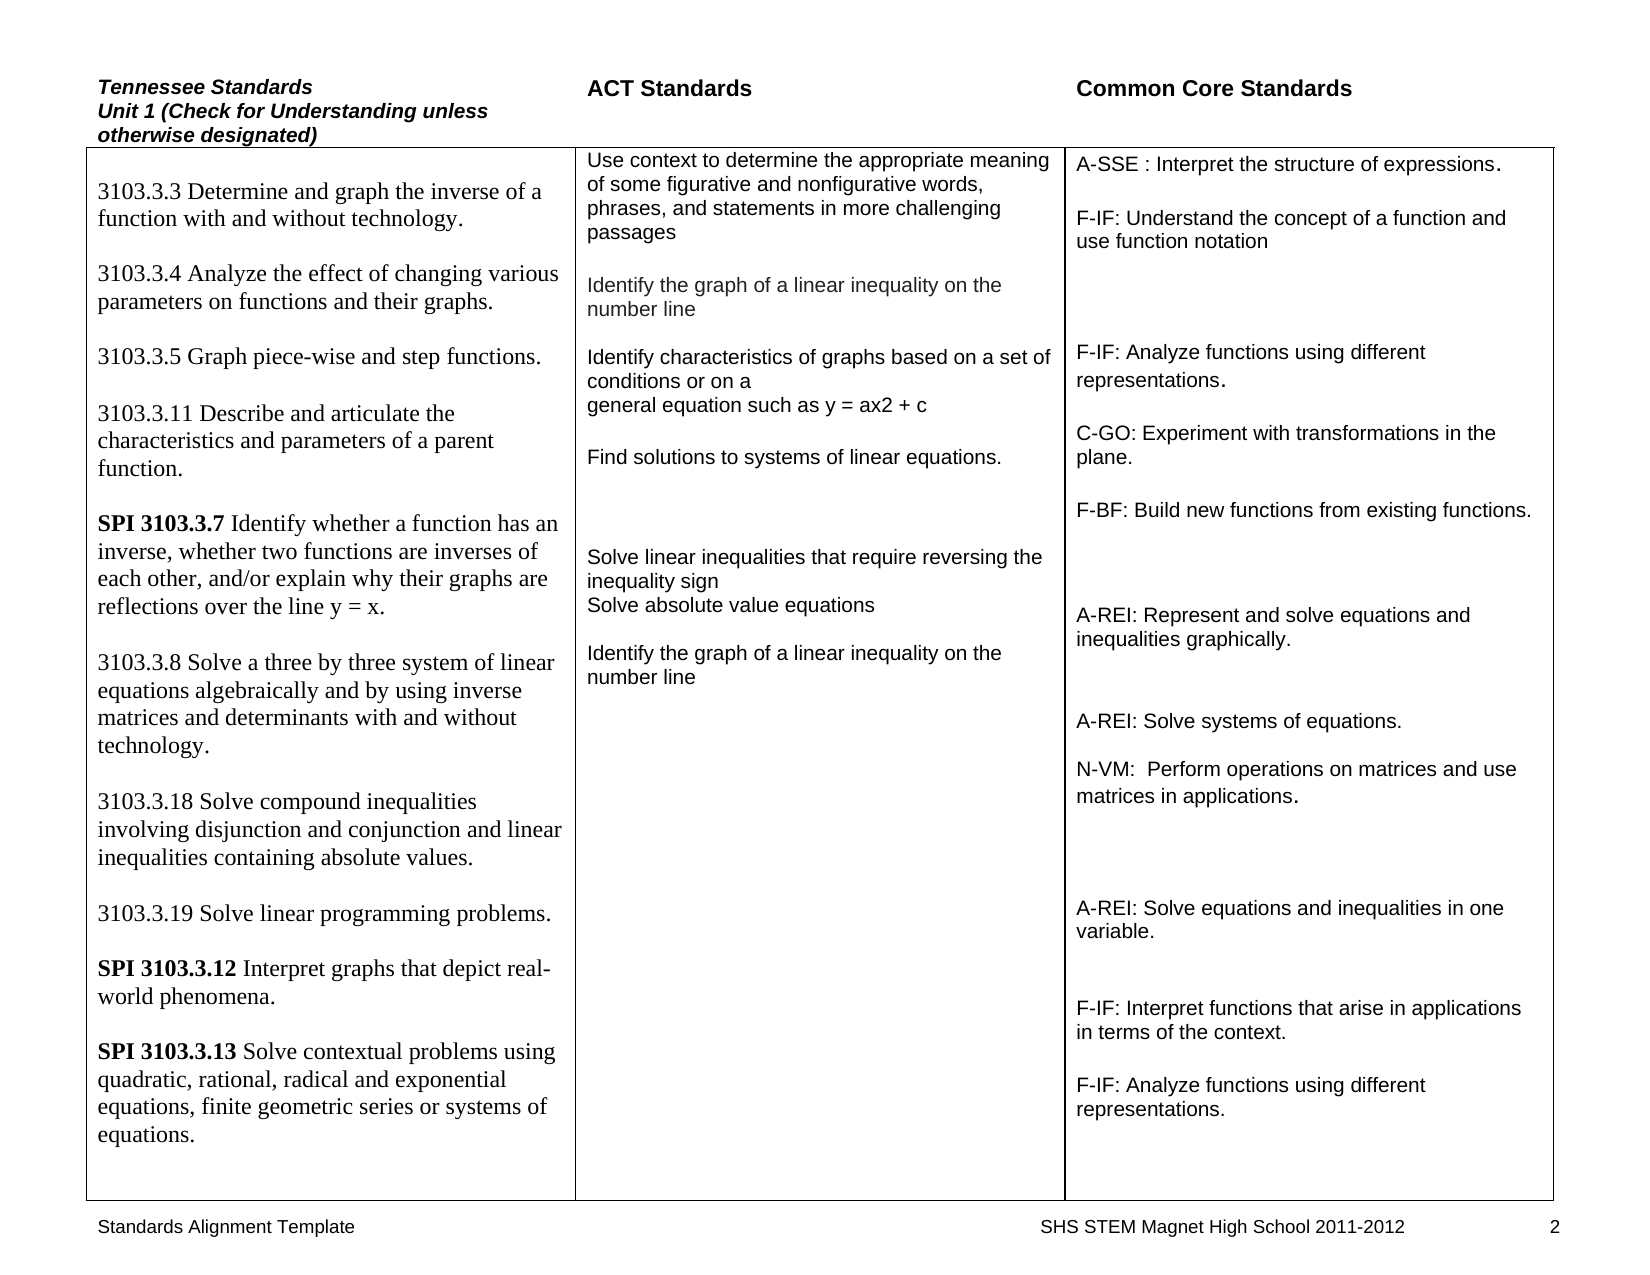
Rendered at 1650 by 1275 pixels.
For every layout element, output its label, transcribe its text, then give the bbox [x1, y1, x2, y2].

table_header Common Core Standards [1065, 75, 1555, 147]
table_header ACT Standards [576, 75, 1065, 147]
table_cell A-SSE : Interpret the structure of expressions. F-IF: Understand the concept of a function and use function notation F-IF: Analyze functions using different representations. C-GO: Experiment with transformations in the plane. F-BF: Build new functions from existing functions. A-REI: Represent and solve equations and inequalities graphically. A-REI: Solve systems of equations. N-VM: Perform operations on matrices and use matrices in applications. A-REI: Solve equations and inequalities in one variable. F-IF: Interpret functions that arise in applications in terms of the context. F-IF: Analyze functions using different representations. [1066, 148, 1553, 1200]
table_header Standards Unit 1 (Check for Understanding unless otherwise designated) [86, 75, 576, 147]
table_cell 3103.3.3 Determine and graph the inverse of a function with and without technology. 3103.3.4 Analyze the effect of changing various parameters on functions and their graphs. 3103.3.5 Graph piece-wise and step functions. 3103.3.11 Describe and articulate the characteristics and parameters of a parent function. SPI 3103.3.7 Identify whether a function has an inverse, whether two functions are inverses of each other, and/or explain why their graphs are reflections over the line y = x. 3103.3.8 Solve a three by three system of linear equations algebraically and by using inverse matrices and determinants with and without technology. 3103.3.18 Solve compound inequalities involving disjunction and conjunction and linear inequalities containing absolute values. 3103.3.19 Solve linear programming problems. SPI 3103.3.12 Interpret graphs that depict real-world phenomena. SPI 3103.3.13 Solve contextual problems using quadratic, rational, radical and exponential equations, finite geometric series or systems of equations. [87, 148, 575, 1200]
table_cell Use context to determine the appropriate meaning of some figurative and nonfigurative words, phrases, and statements in more challenging passages Identify the graph of a linear inequality on the number line Identify characteristics of graphs based on a set of conditions or on a general equation such as y = ax2 + c Find solutions to systems of linear equations. Solve linear inequalities that require reversing the inequality sign Solve absolute value equations Identify the graph of a linear inequality on the number line [576, 148, 1064, 1200]
